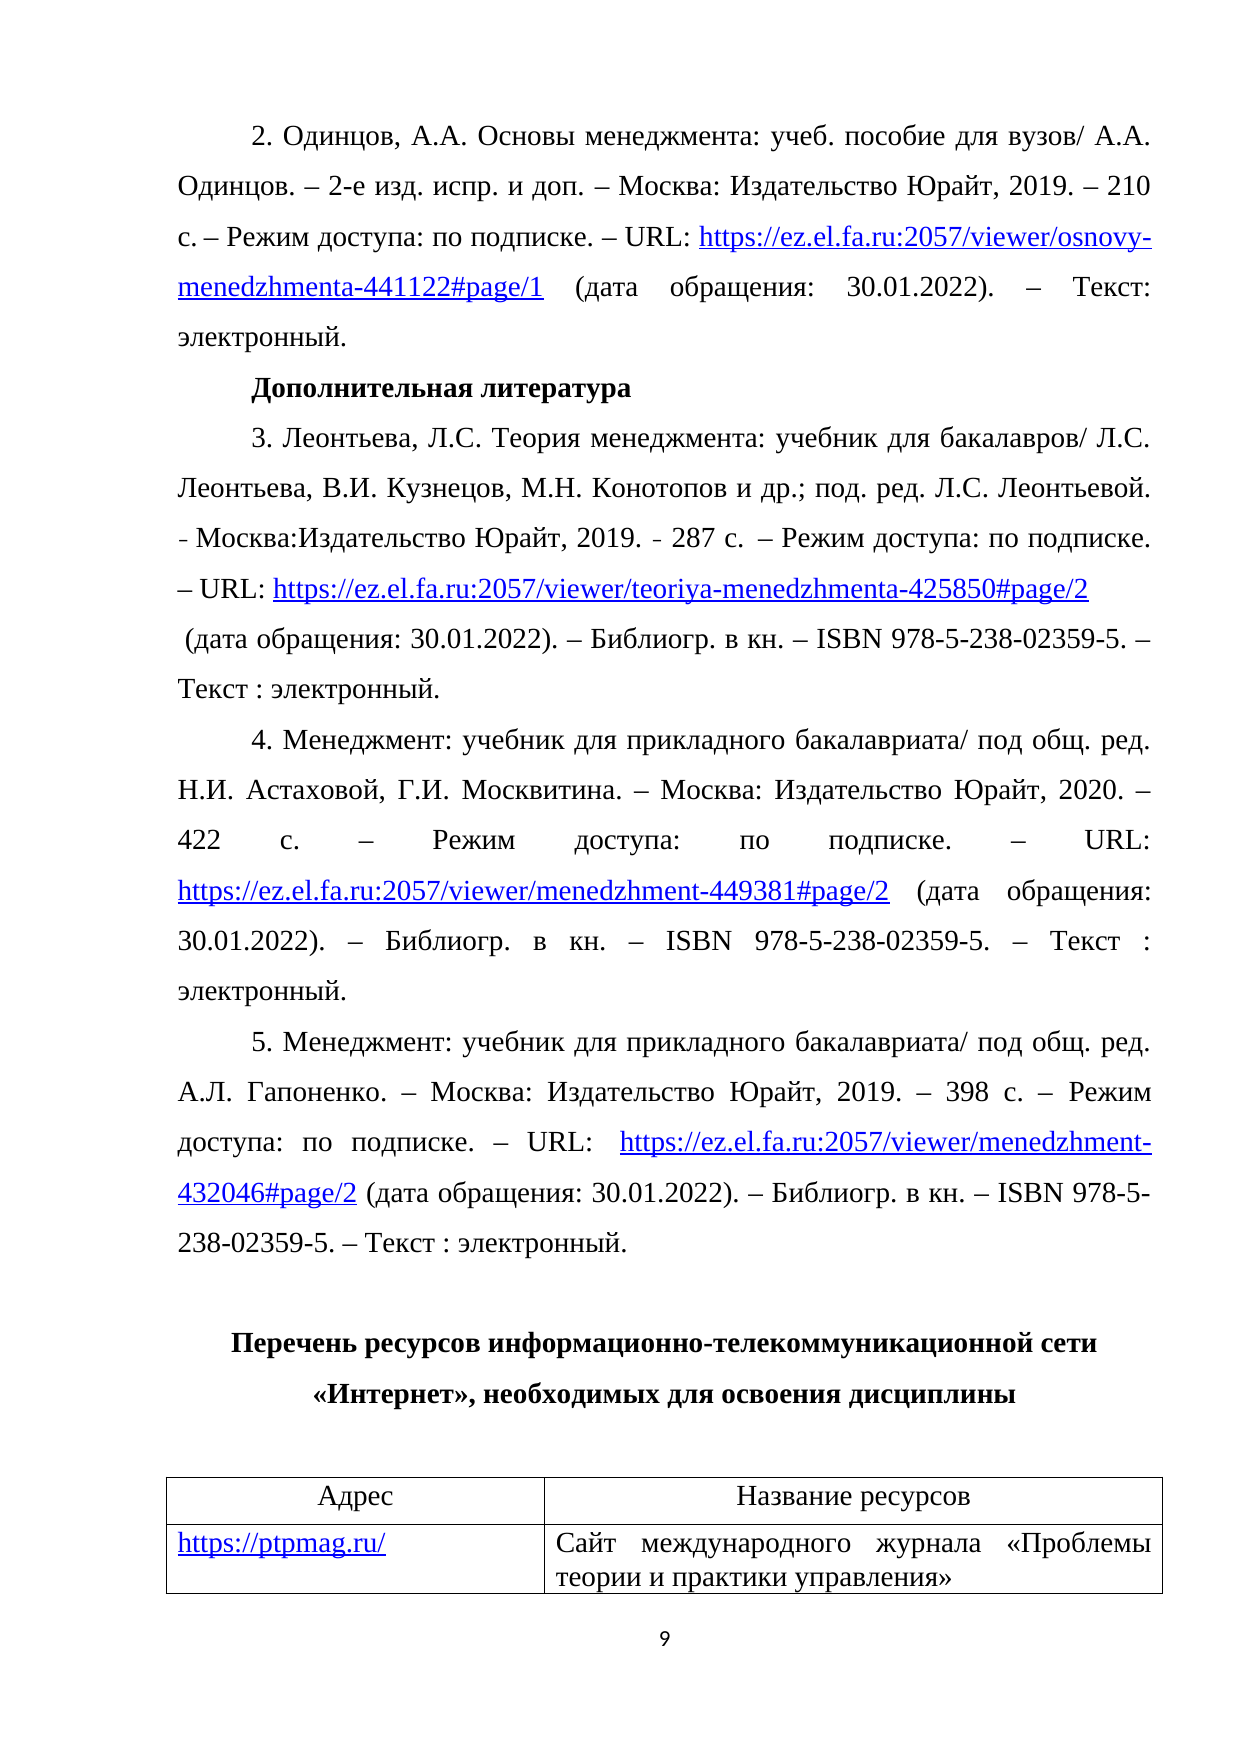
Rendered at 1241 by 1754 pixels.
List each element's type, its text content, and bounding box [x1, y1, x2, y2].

text 2. Одинцов, А.А. Основы менеджмента: учеб. пособие для вузов/ А.А. Одинцов. – 2-е изд. испр. и доп. – Москва: Издательство Юрайт, 2019. – 210 с. – Режим доступа: по подписке. – URL: https://ez.el.fa.ru:2057/viewer/osnovy-menedzhmenta-441122#page/1 (дата обращения: 30.01.2022). – Текст: электронный. [177, 118, 1152, 353]
table_cell https://ptpmag.ru/ [167, 1525, 544, 1592]
table_header Название ресурсов [545, 1478, 1162, 1524]
text 4. Менеджмент: учебник для прикладного бакалавриата/ под общ. ред. Н.И. Астаховой, Г.И. Москвитина. – Москва: Издательство Юрайт, 2020. – 422 с. – Режим доступа: по подписке. – URL: https://ez.el.fa.ru:2057/viewer/menedzhment-449381#page/2 (дата обращения: 30.01.2022). – Библиогр. в кн. – ISBN 978-5-238-02359-5. – Текст : электронный. [177, 722, 1152, 1007]
table_cell Сайт международного журнала «Проблемы теории и практики управления» [545, 1525, 1162, 1592]
text 3. Леонтьева, Л.С. Теория менеджмента: учебник для бакалавров/ Л.С. Леонтьева, В.И. Кузнецов, М.Н. Конотопов и др.; под. ред. Л.С. Леонтьевой. – Москва:Издательство Юрайт, 2019. – 287 с. – Режим доступа: по подписке. – URL: https://ez.el.fa.ru:2057/viewer/teoriya-menedzhmenta-425850#page/2 [177, 420, 1152, 604]
table_header Адрес [167, 1478, 544, 1524]
text Дополнительная литература [177, 370, 1152, 403]
text 5. Менеджмент: учебник для прикладного бакалавриата/ под общ. ред. А.Л. Гапоненко. – Москва: Издательство Юрайт, 2019. – 398 с. – Режим доступа: по подписке. – URL: https://ez.el.fa.ru:2057/viewer/menedzhment-432046#page/2 (дата обращения: 30.01.2022). – Библиогр. в кн. – ISBN 978-5-238-02359-5. – Текст : электронный. [177, 1024, 1152, 1258]
text Перечень ресурсов информационно-телекоммуникационной сети «Интернет», необходимых для освоения дисциплины [177, 1326, 1152, 1409]
text (дата обращения: 30.01.2022). – Библиогр. в кн. – ISBN 978-5-238-02359-5. – Текст : электронный. [177, 621, 1152, 705]
